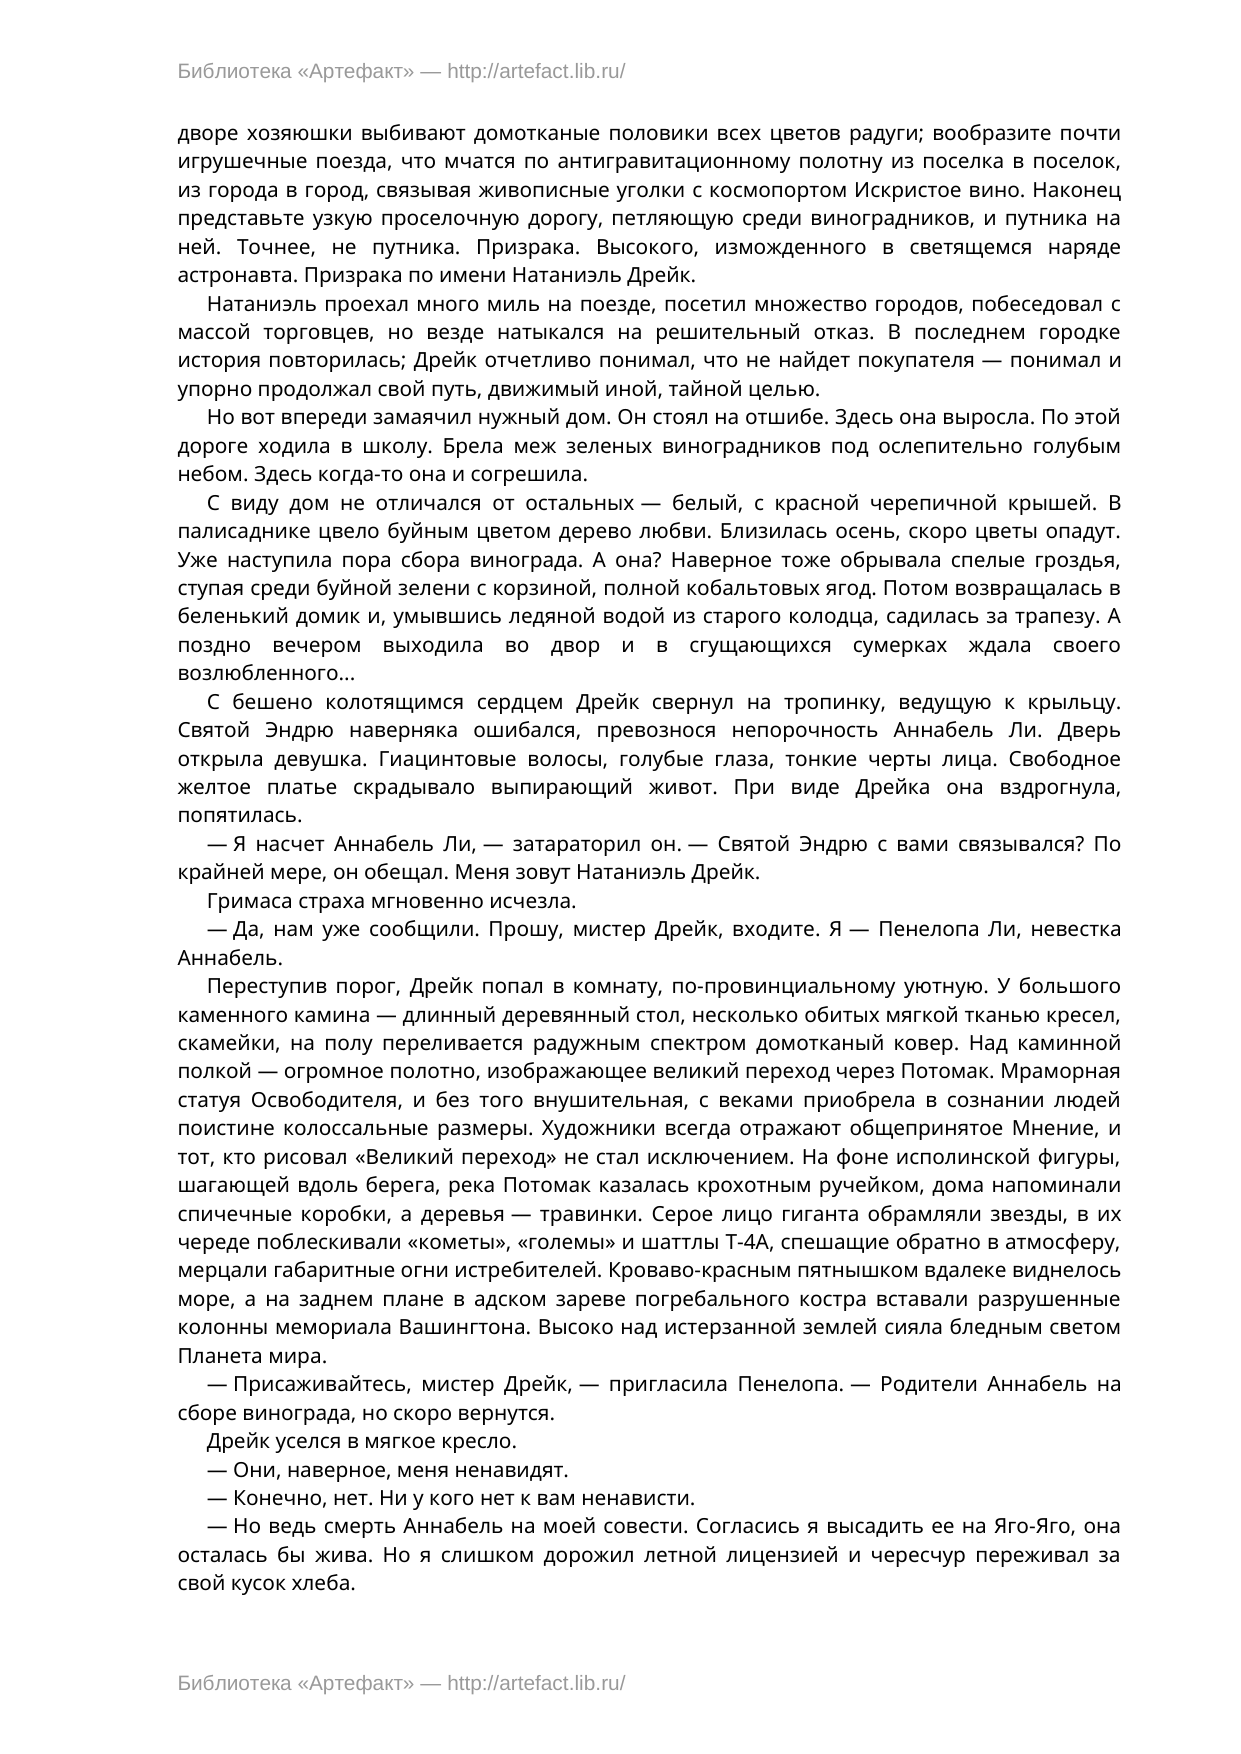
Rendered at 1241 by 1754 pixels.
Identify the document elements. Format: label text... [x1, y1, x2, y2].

text — Конечно, нет. Ни у кого нет к вам ненависти. [177, 1483, 1122, 1512]
text С бешено колотящимся сердцем Дрейк свернул на тропинку, ведущую к крыльцу. Святой Эндрю наверняка ошибался, превознося непорочность Аннабель Ли. Дверь открыла девушка. Гиацинтовые волосы, голубые глаза, тонкие черты лица. Свободное желтое платье скрадывало выпирающий живот. При виде Дрейка она вздрогнула, попятилась. [177, 687, 1122, 829]
text — Они, наверное, меня ненавидят. [177, 1455, 1122, 1483]
text Но вот впереди замаячил нужный дом. Он стоял на отшибе. Здесь она выросла. По этой дороге ходила в школу. Брела меж зеленых виноградников под ослепительно голубым небом. Здесь когда-то она и согрешила. [177, 402, 1122, 488]
text Натаниэль проехал много миль на поезде, посетил множество городов, побеседовал с массой торговцев, но везде натыкался на решительный отказ. В последнем городке история повторилась; Дрейк отчетливо понимал, что не найдет покупателя — понимал и упорно продолжал свой путь, движимый иной, тайной целью. [177, 289, 1122, 402]
text — Я насчет Аннабель Ли, — затараторил он. — Святой Эндрю с вами связывался? По крайней мере, он обещал. Меня зовут Натаниэль Дрейк. [177, 829, 1122, 886]
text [177, 118, 1122, 289]
text Переступив порог, Дрейк попал в комнату, по-провинциальному уютную. У большого каменного камина — длинный деревянный стол, несколько обитых мягкой тканью кресел, скамейки, на полу переливается радужным спектром домотканый ковер. Над каминной полкой — огромное полотно, изображающее великий переход через Потомак. Мраморная статуя Освободителя, и без того внушительная, с веками приобрела в сознании людей поистине колоссальные размеры. Художники всегда отражают общепринятое Мнение, и тот, кто рисовал «Великий переход» не стал исключением. На фоне исполинской фигуры, шагающей вдоль берега, река Потомак казалась крохотным ручейком, дома напоминали спичечные коробки, а деревья — травинки. Серое лицо гиганта обрамляли звезды, в их череде поблескивали «кометы», «големы» и шаттлы Т-4А, спешащие обратно в атмосферу, мерцали габаритные огни истребителей. Кроваво-красным пятнышком вдалеке виднелось море, а на заднем плане в адском зареве погребального костра вставали разрушенные колонны мемориала Вашингтона. Высоко над истерзанной землей сияла бледным светом Планета мира. [177, 971, 1122, 1369]
text — Но ведь смерть Аннабель на моей совести. Согласись я высадить ее на Яго-Яго, она осталась бы жива. Но я слишком дорожил летной лицензией и чересчур переживал за свой кусок хлеба. [177, 1512, 1122, 1597]
text С виду дом не отличался от остальных — белый, с красной черепичной крышей. В палисаднике цвело буйным цветом дерево любви. Близилась осень, скоро цветы опадут. Уже наступила пора сбора винограда. А она? Наверное тоже обрывала спелые гроздья, ступая среди буйной зелени с корзиной, полной кобальтовых ягод. Потом возвращалась в беленький домик и, умывшись ледяной водой из старого колодца, садилась за трапезу. А поздно вечером выходила во двор и в сгущающихся сумерках ждала своего возлюбленного... [177, 488, 1122, 687]
text — Да, нам уже сообщили. Прошу, мистер Дрейк, входите. Я — Пенелопа Ли, невестка Аннабель. [177, 914, 1122, 971]
text Гримаса страха мгновенно исчезла. [177, 886, 1122, 914]
text — Присаживайтесь, мистер Дрейк, — пригласила Пенелопа. — Родители Аннабель на сборе винограда, но скоро вернутся. [177, 1369, 1122, 1426]
text Дрейк уселся в мягкое кресло. [177, 1426, 1122, 1455]
